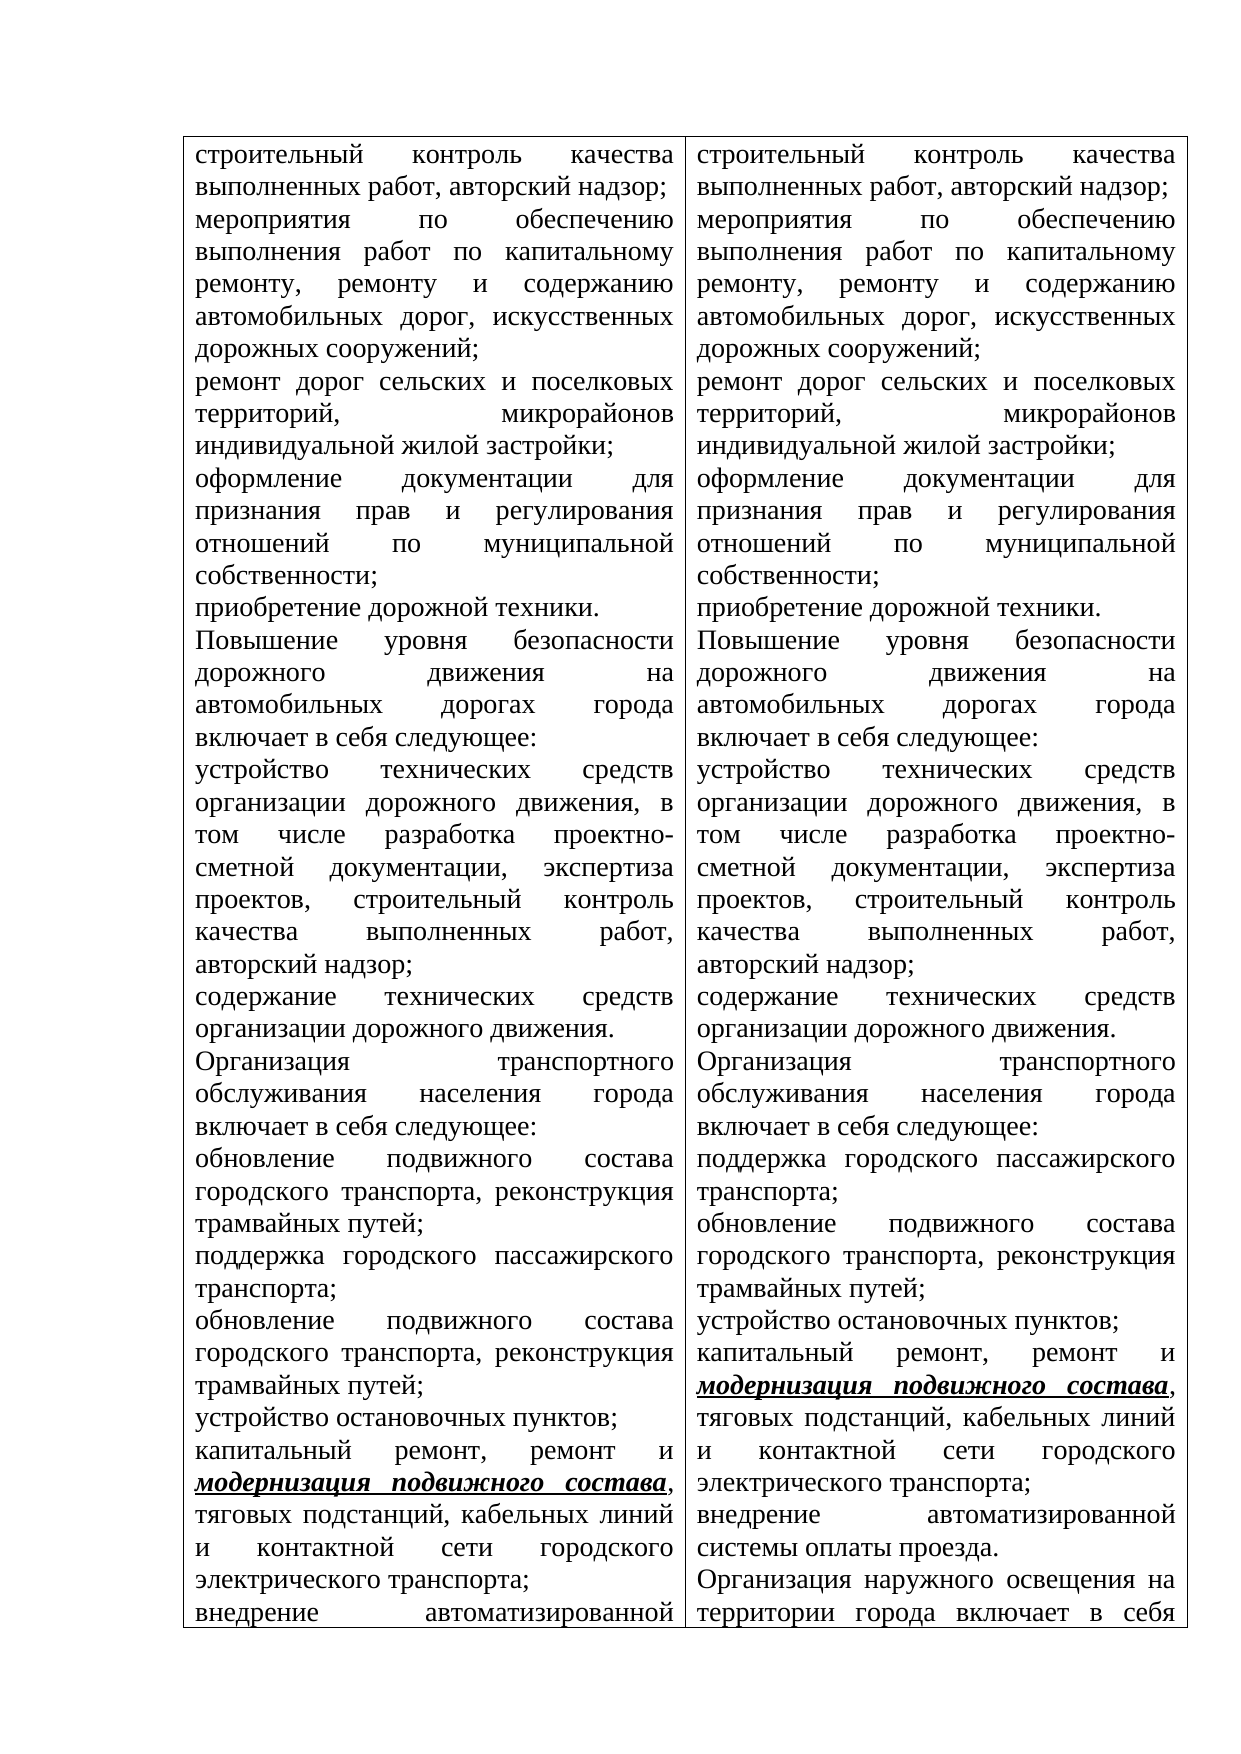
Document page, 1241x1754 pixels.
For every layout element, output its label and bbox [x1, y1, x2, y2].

table_cell [184, 137, 685, 1627]
table_cell [686, 137, 1187, 1627]
